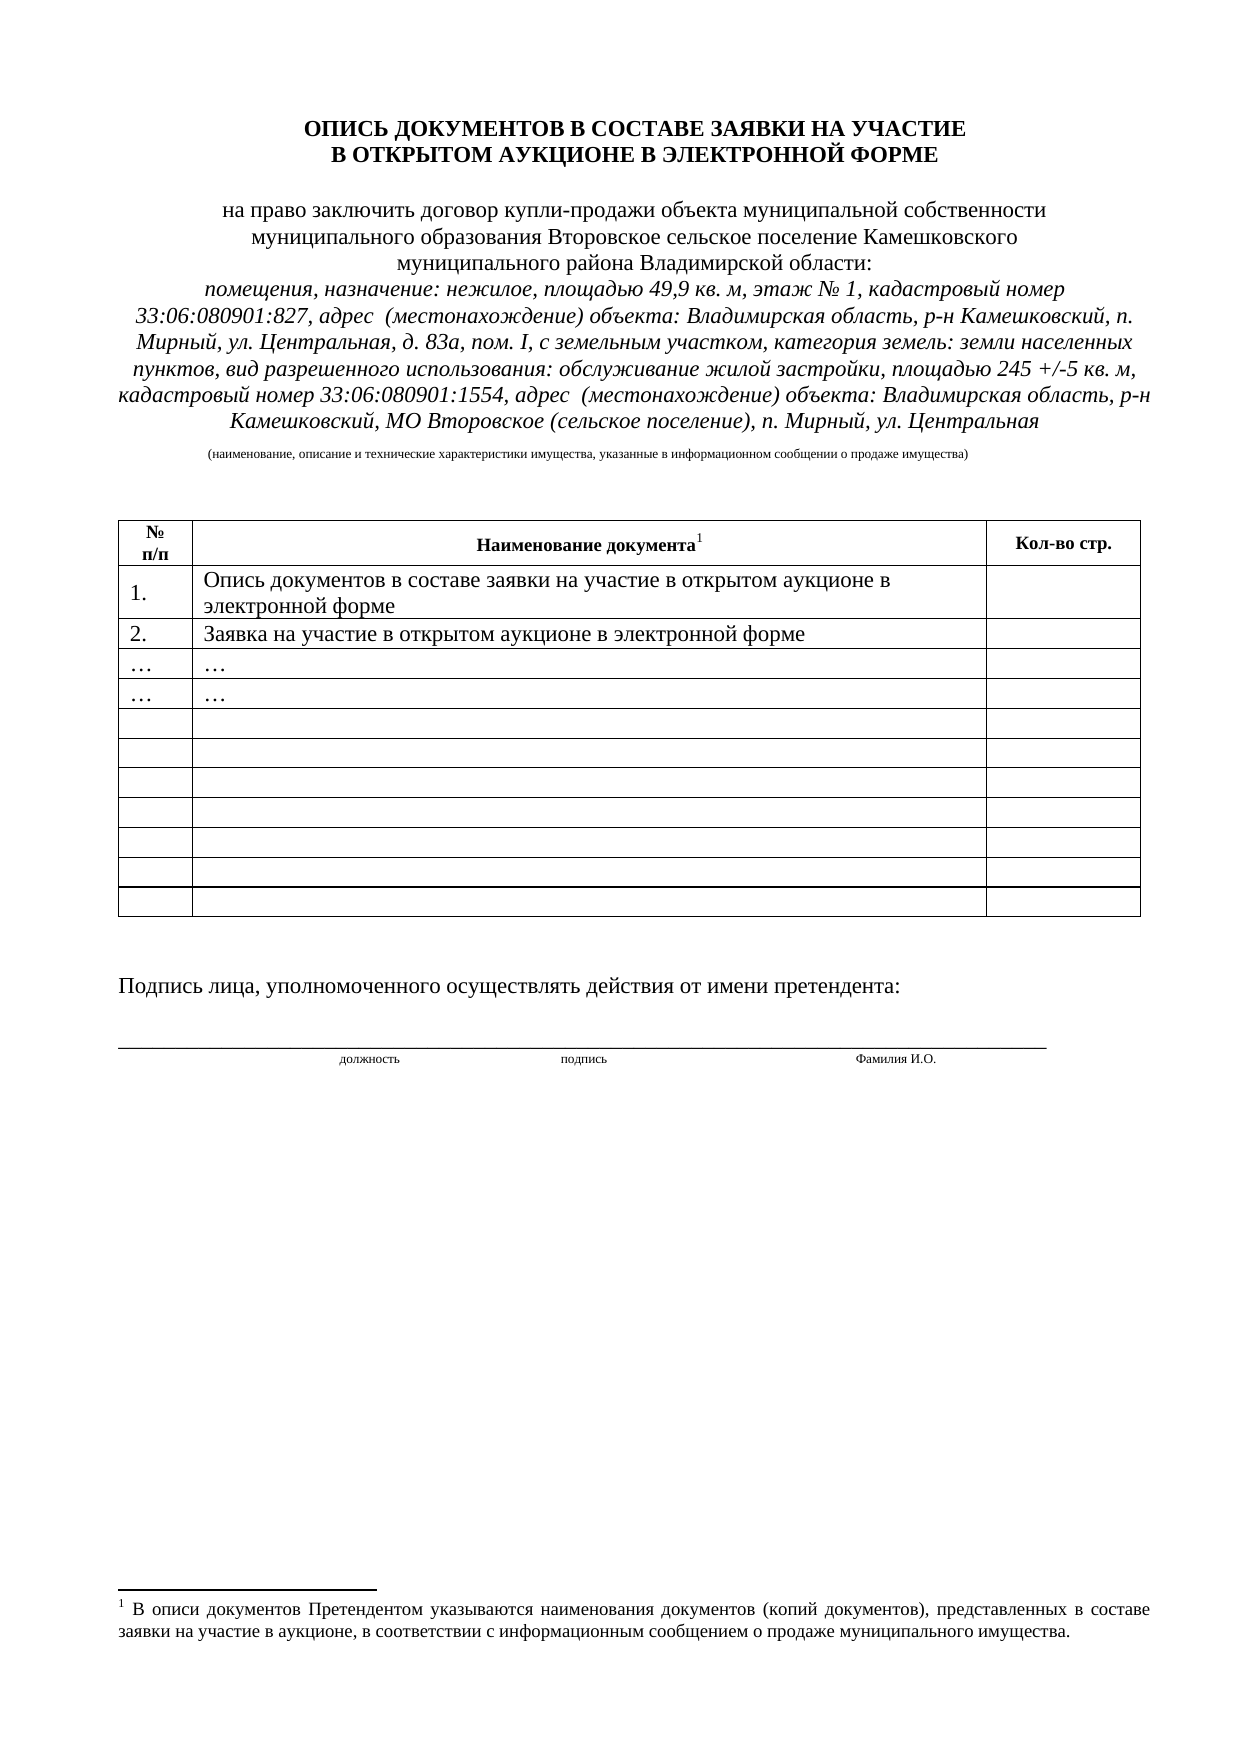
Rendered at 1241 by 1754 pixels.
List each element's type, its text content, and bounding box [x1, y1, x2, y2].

text должность подпись Фамилия И.О. [118, 1051, 1152, 1078]
table_cell [193, 709, 986, 737]
table_cell [987, 888, 1140, 916]
table_cell [987, 768, 1140, 797]
table_cell [193, 858, 986, 886]
table_cell [987, 798, 1140, 827]
table_cell [987, 739, 1140, 767]
table_header № п/п [119, 521, 192, 564]
table_cell [193, 798, 986, 827]
table_cell Опись документов в составе заявки на участие в открытом аукционе в электронной форме [193, 566, 986, 618]
table_cell [193, 739, 986, 767]
table_header Наименование документа [193, 521, 986, 564]
subtitle ОПИСЬ ДОКУМЕНТОВ В СОСТАВЕ ЗАЯВКИ НА УЧАСТИЕ [118, 115, 1152, 141]
table_cell [987, 709, 1140, 737]
text муниципального района Владимирской области: [118, 249, 1152, 276]
text на право заключить договор купли-продажи объекта муниципальной собственности [118, 196, 1152, 223]
table_cell [987, 679, 1140, 708]
table_cell … [193, 679, 986, 708]
table_cell … [193, 649, 986, 678]
table_cell [987, 828, 1140, 857]
table_cell [193, 828, 986, 857]
text муниципального образования Второвское сельское поселение Камешковского [118, 223, 1152, 249]
table_cell [119, 858, 192, 886]
table_cell 1. [119, 566, 192, 618]
subtitle В ОТКРЫТОМ АУКЦИОНЕ В ЭЛЕКТРОННОЙ ФОРМЕ [118, 141, 1152, 168]
table_cell [987, 619, 1140, 648]
table_cell [119, 768, 192, 797]
table_cell [119, 828, 192, 857]
table_cell … [119, 649, 192, 678]
text помещения, назначение: нежилое, площадью 49,9 кв. м, этаж № 1, кадастровый номер 33:06:080901:827, адрес (местонахождение) объекта: Владимирская область, р-н Камешковский, п. Мирный, ул. Центральная, д. 83а, пом. I, с земельным участком, категория земель: земли населенных пунктов, вид разрешенного использования: обслуживание жилой застройки, площадью 245 +/-5 кв. м, кадастровый номер 33:06:080901:1554, адрес (местонахождение) объекта: Владимирская область, р-н Камешковский, МО Второвское (сельское поселение), п. Мирный, ул. Центральная [118, 276, 1152, 434]
text _________________________________________________________________________________ [118, 1025, 1152, 1051]
table_cell [193, 768, 986, 797]
table_cell 2. [119, 619, 192, 648]
table_cell [987, 858, 1140, 886]
table_cell [987, 566, 1140, 618]
table_cell [193, 888, 986, 916]
table_cell [119, 888, 192, 916]
table_cell [119, 739, 192, 767]
table_cell [119, 798, 192, 827]
text Подпись лица, уполномоченного осуществлять действия от имени претендента: [118, 972, 1152, 999]
table_header Кол-во стр. [987, 521, 1140, 564]
table_cell [119, 709, 192, 737]
table_cell [987, 649, 1140, 678]
table_cell … [119, 679, 192, 708]
text (наименование, описание и технические характеристики имущества, указанные в информационном сообщении о продаже имущества) [118, 446, 1152, 472]
table_cell Заявка на участие в открытом аукционе в электронной форме [193, 619, 986, 648]
